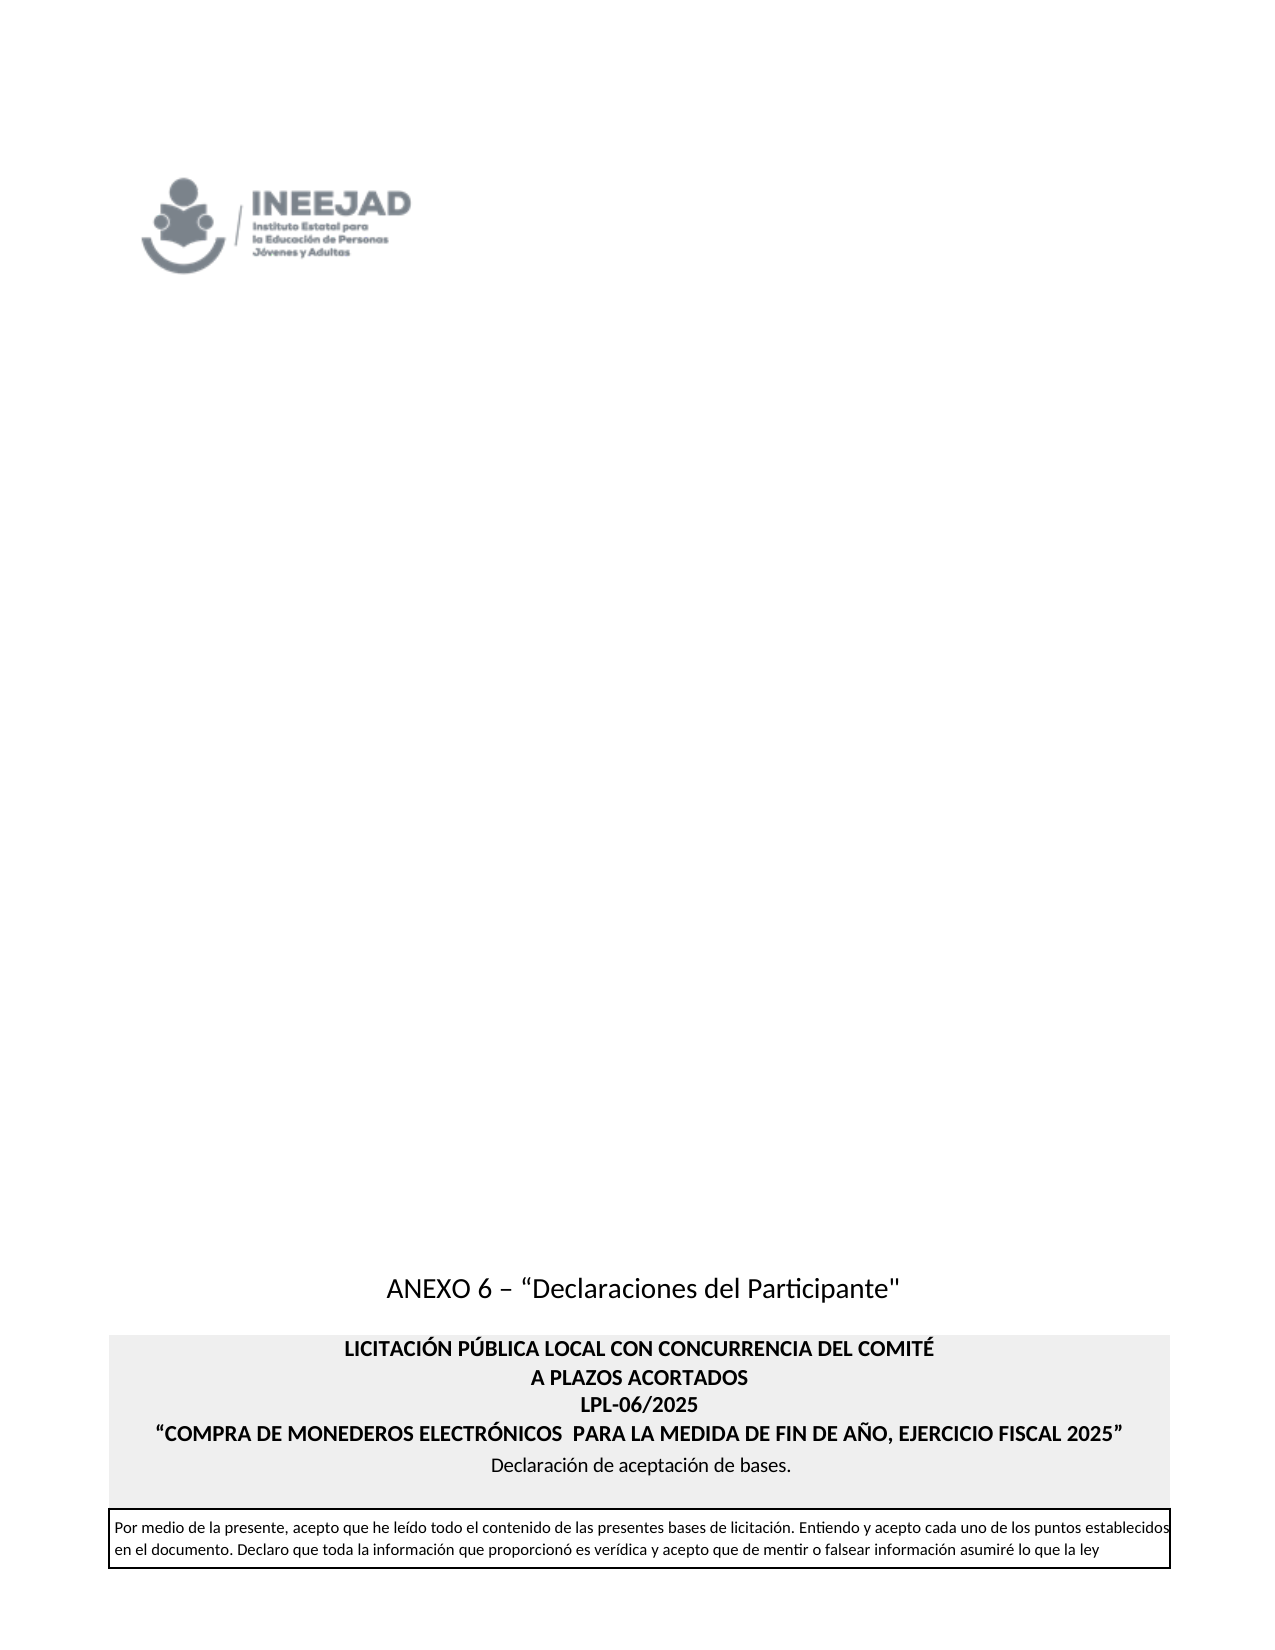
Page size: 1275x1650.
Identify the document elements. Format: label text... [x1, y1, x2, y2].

table_header ANEXO 6 – “Declaraciones del Participante" [109, 1276, 1170, 1334]
picture [81, 103, 1275, 1276]
table_cell LICITACIÓN PÚBLICA LOCAL CON CONCURRENCIA DEL COMITÉ A PLAZOS ACORTADOS LPL-06/2025 “COMPRA DE MONEDEROS ELECTRÓNICOS PARA LA MEDIDA DE FIN DE AÑO, EJERCICIO FISCAL 2025” Declaración de aceptación de bases. [109, 1335, 1170, 1508]
table_cell Por medio de la presente, acepto que he leído todo el contenido de las presentes bases de licitación. Entiendo y acepto cada uno de los puntos establecidos en el documento. Declaro que toda la información que proporcionó es verídica y acepto que de mentir o falsear información asumiré lo que la ley determine. [110, 1510, 1169, 1567]
